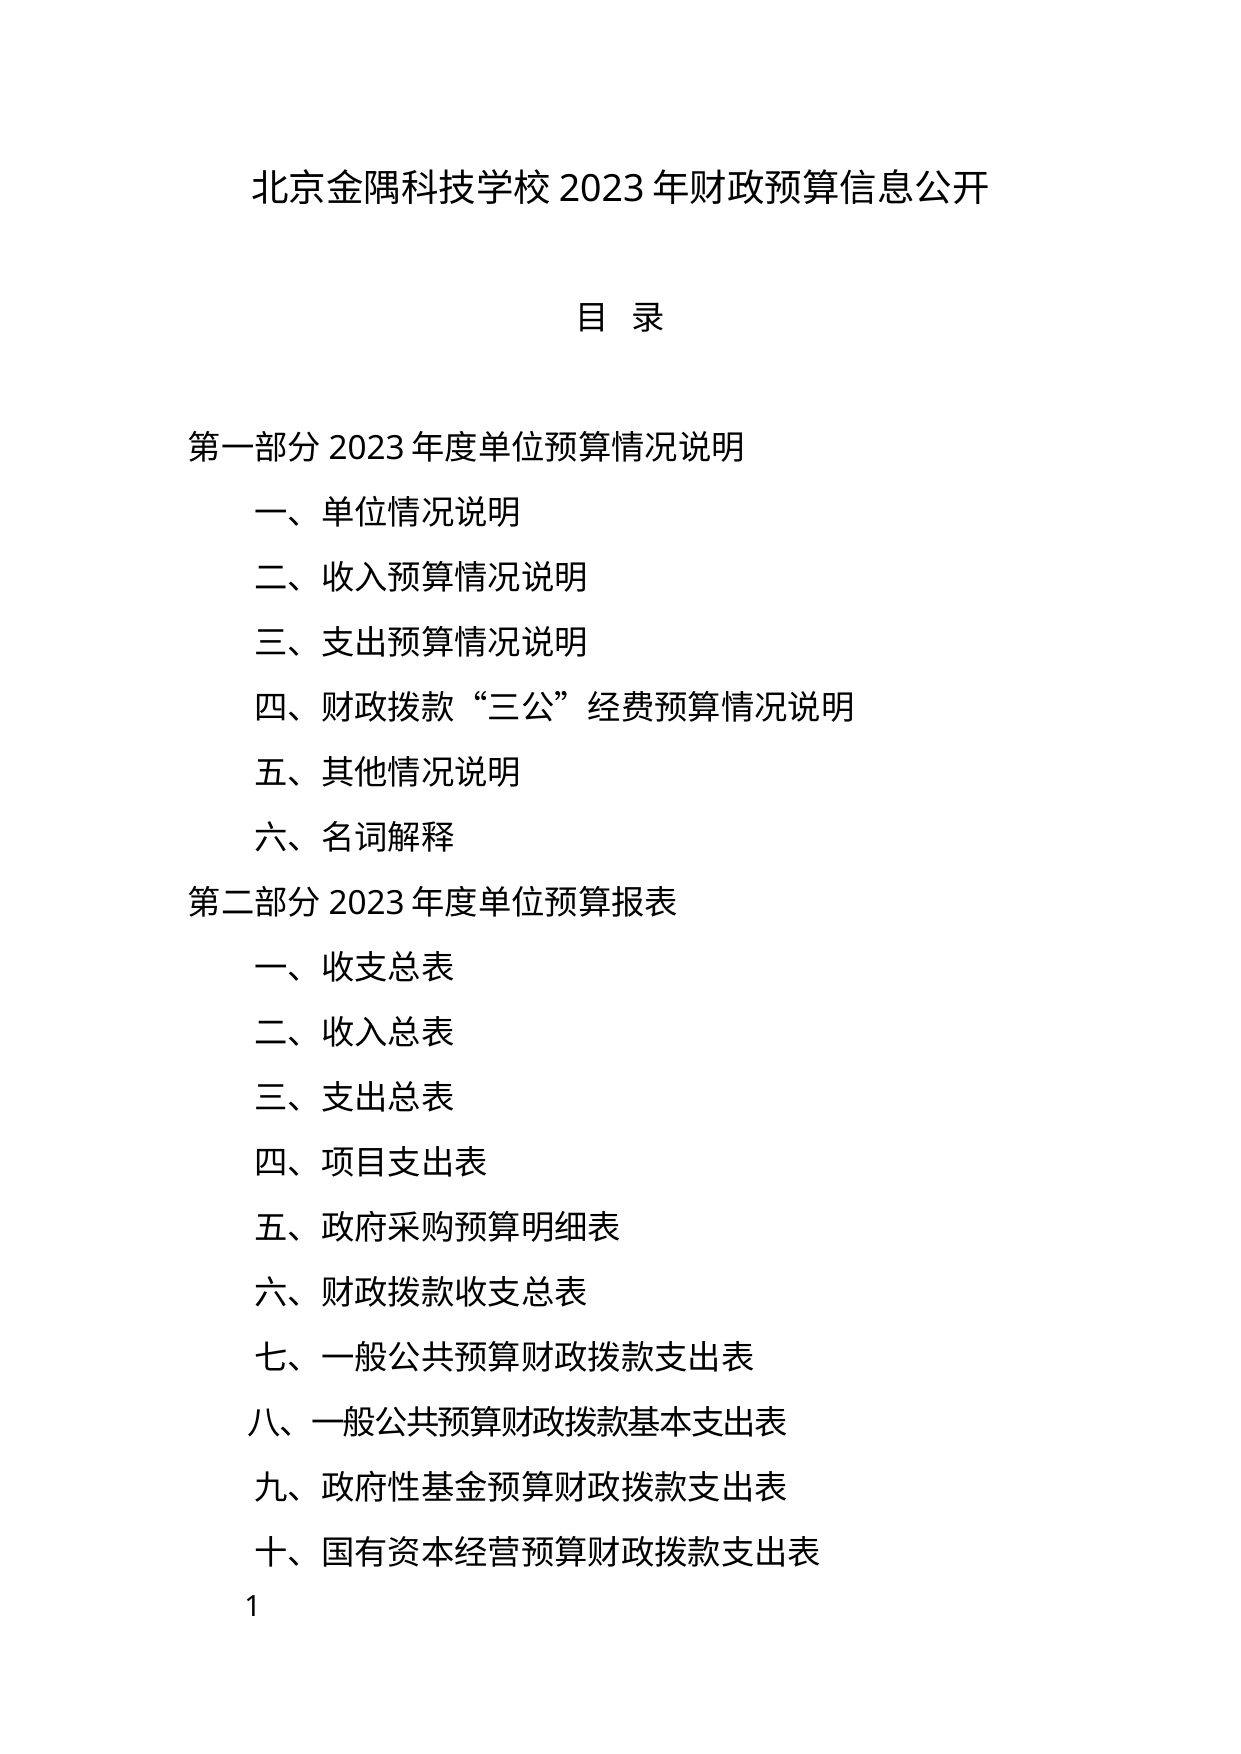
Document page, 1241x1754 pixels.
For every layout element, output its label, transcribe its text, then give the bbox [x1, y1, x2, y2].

text 六、财政拨款收支总表 [187, 1258, 1053, 1323]
text 十、国有资本经营预算财政拨款支出表 [187, 1518, 1053, 1583]
text 六、名词解释 [187, 803, 1053, 868]
text 目 录 [187, 283, 1053, 348]
text 北京金隅科技学校2023年财政预算信息公开 [187, 153, 1053, 218]
text 二、收入总表 [187, 998, 1053, 1063]
text 第二部分 2023年度单位预算报表 [187, 868, 1053, 933]
text 二、收入预算情况说明 [187, 543, 1053, 608]
text 五、其他情况说明 [187, 738, 1053, 803]
text 七、一般公共预算财政拨款支出表 [187, 1323, 1053, 1388]
text 四、项目支出表 [187, 1128, 1053, 1193]
text 九、政府性基金预算财政拨款支出表 [187, 1453, 1053, 1518]
text 三、支出总表 [187, 1063, 1053, 1128]
text 三、支出预算情况说明 [187, 608, 1053, 673]
text 一、单位情况说明 [187, 478, 1053, 543]
text 五、政府采购预算明细表 [187, 1193, 1053, 1258]
text 四、财政拨款“三公”经费预算情况说明 [187, 673, 1053, 738]
text 八、一般公共预算财政拨款基本支出表 [187, 1388, 1053, 1453]
text 第一部分 2023年度单位预算情况说明 [187, 413, 1053, 478]
text 一、收支总表 [187, 933, 1053, 998]
